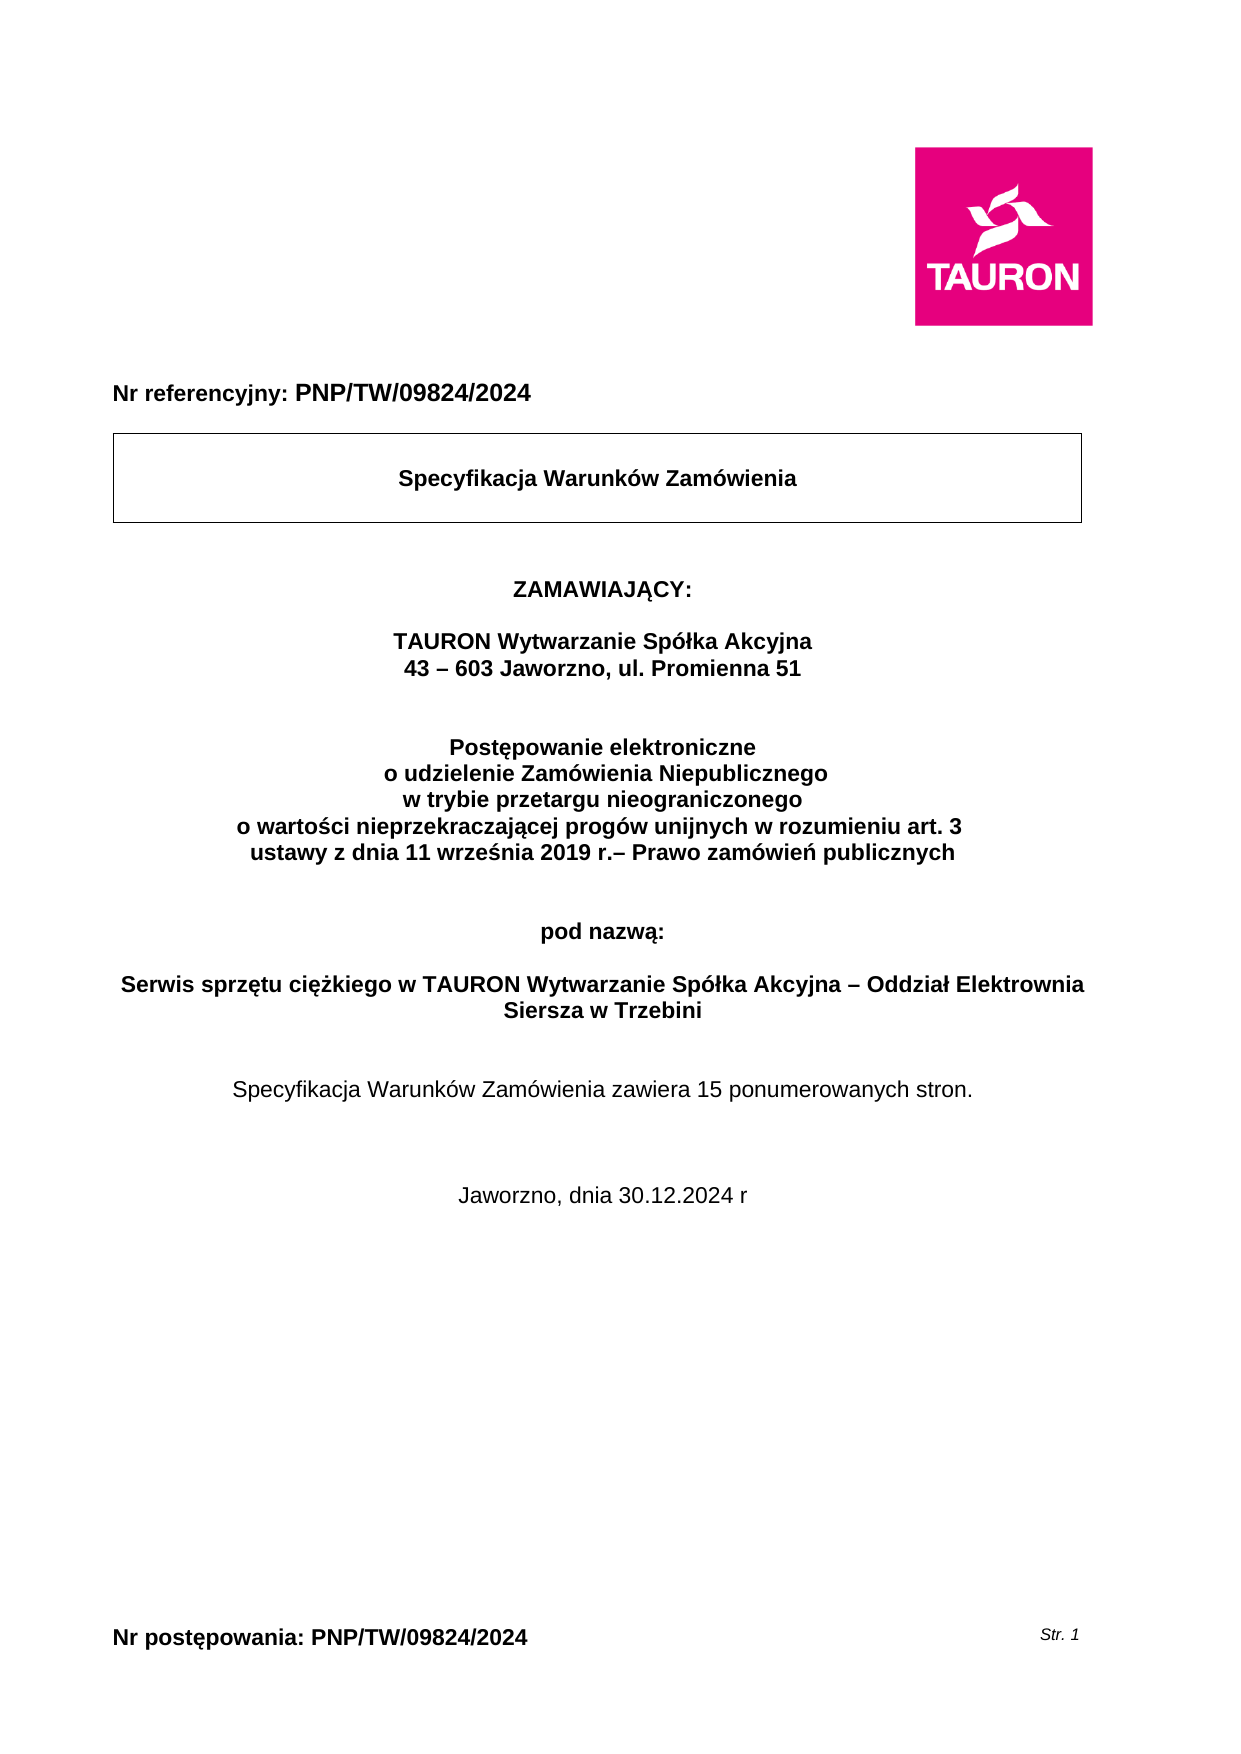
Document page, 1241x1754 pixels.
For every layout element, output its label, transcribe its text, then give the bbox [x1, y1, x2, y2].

text Serwis sprzętu ciężkiego w TAURON Wytwarzanie Spółka Akcyjna – Oddział Elektrownia Siersza w Trzebini [112, 971, 1093, 1024]
text pod nazwą: [112, 918, 1093, 944]
text 43 – 603 Jaworzno, ul. Promienna 51 [112, 655, 1093, 681]
text Specyfikacja Warunków Zamówienia zawiera 15 ponumerowanych stron. [112, 1076, 1093, 1103]
text Jaworzno, dnia 30.12.2024 r [112, 1182, 1093, 1208]
picture [915, 147, 1093, 326]
table_header Specyfikacja Warunków Zamówienia [114, 434, 1081, 522]
text Postępowanie elektroniczne o udzielenie Zamówienia Niepublicznego [112, 734, 1093, 786]
text o wartości nieprzekraczającej progów unijnych w rozumieniu art. 3 ustawy z dnia 11 września 2019 r.– Prawo zamówień publicznych [112, 813, 1093, 866]
text Nr referencyjny: PNP/TW/09824/2024 [112, 378, 1093, 407]
text w trybie przetargu nieograniczonego [112, 786, 1093, 813]
text TAURON Wytwarzanie Spółka Akcyjna [112, 628, 1093, 655]
text ZAMAWIAJĄCY: [112, 576, 1093, 602]
